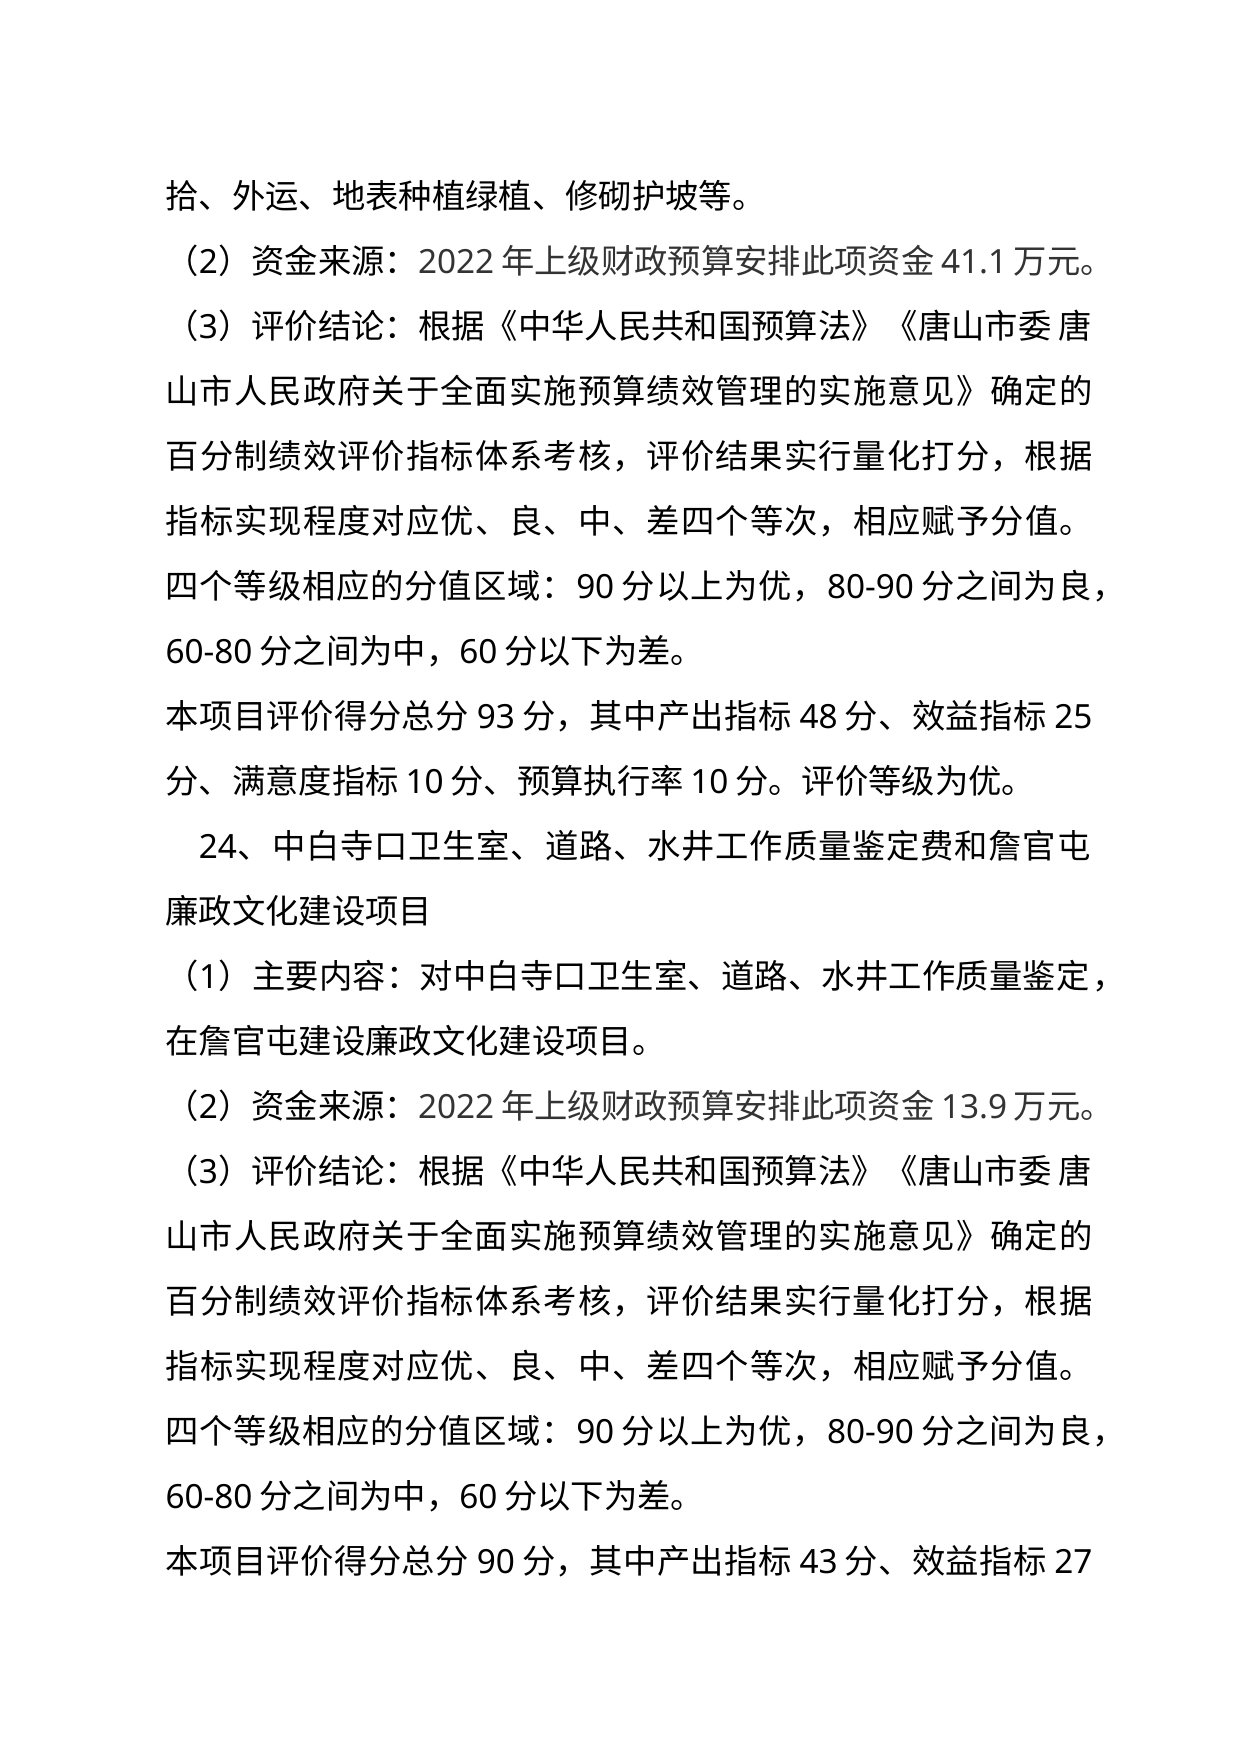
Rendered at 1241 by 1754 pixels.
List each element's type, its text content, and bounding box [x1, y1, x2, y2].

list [165, 162, 1092, 227]
list （2）资金来源：2022年上级财政预算安排此项资金41.1万元。 [165, 227, 1092, 292]
list 24、中白寺口卫生室、道路、水井工作质量鉴定费和詹官屯廉政文化建设项目 [165, 812, 1092, 942]
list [165, 1137, 1092, 1527]
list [165, 1527, 1092, 1592]
list （2）资金来源：2022年上级财政预算安排此项资金13.9万元。 [165, 1072, 1092, 1137]
list 本项目评价得分总分93分，其中产出指标48分、效益指标25分、满意度指标10分、预算执行率10分。评价等级为优。 [165, 682, 1092, 812]
list （1）主要内容：对中白寺口卫生室、道路、水井工作质量鉴定，在詹官屯建设廉政文化建设项目。 [165, 942, 1092, 1072]
